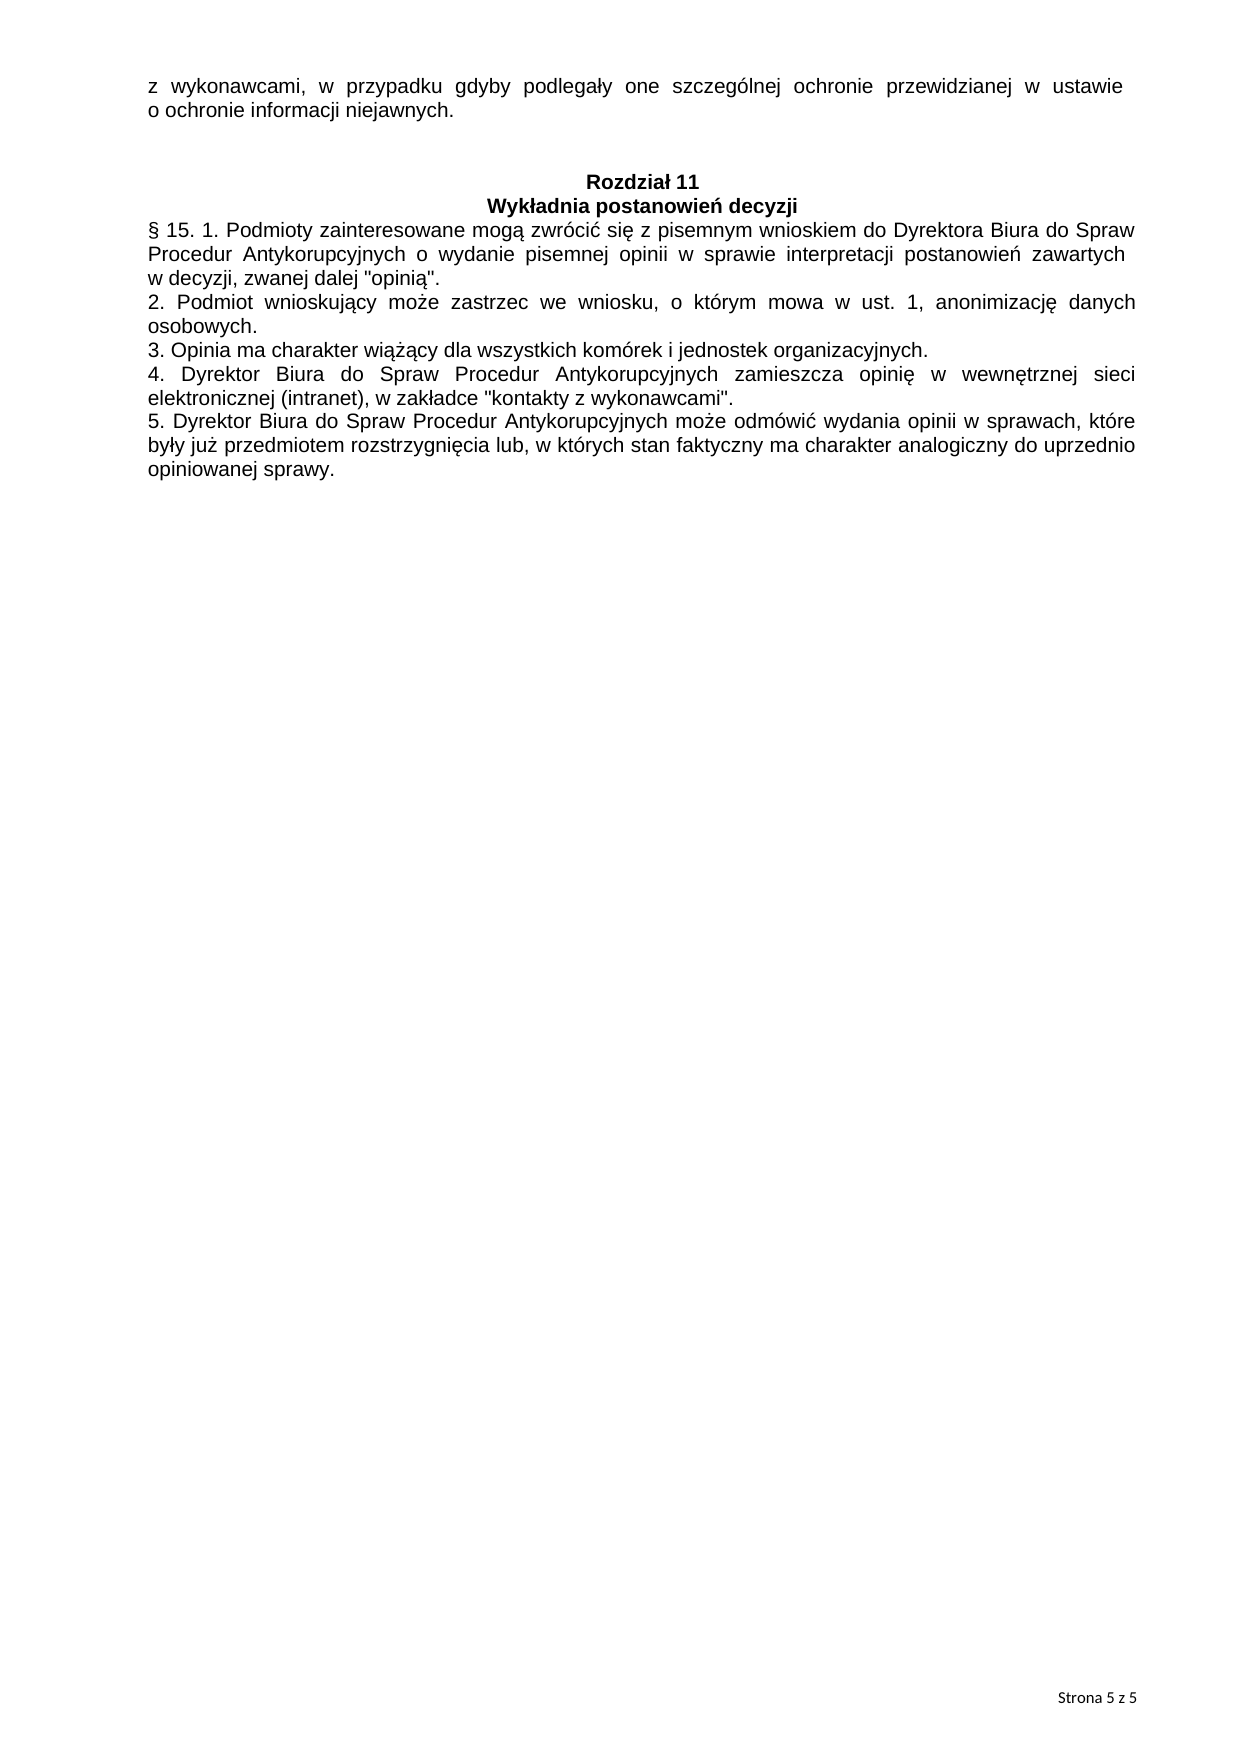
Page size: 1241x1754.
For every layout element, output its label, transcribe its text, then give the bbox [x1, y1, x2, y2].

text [148, 74, 1137, 122]
text 4. Dyrektor Biura do Spraw Procedur Antykorupcyjnych zamieszcza opinię w wewnętrznej sieci elektronicznej (intranet), w zakładce "kontakty z wykonawcami". [148, 361, 1137, 409]
text § 15. 1. Podmioty zainteresowane mogą zwrócić się z pisemnym wnioskiem do Dyrektora Biura do Spraw Procedur Antykorupcyjnych o wydanie pisemnej opinii w sprawie interpretacji postanowień zawartych w decyzji, zwanej dalej "opinią". [148, 218, 1137, 289]
text Wykładnia postanowień decyzji [148, 194, 1137, 218]
text 2. Podmiot wnioskujący może zastrzec we wniosku, o którym mowa w ust. 1, anonimizację danych osobowych. [148, 289, 1137, 337]
text 5. Dyrektor Biura do Spraw Procedur Antykorupcyjnych może odmówić wydania opinii w sprawach, które były już przedmiotem rozstrzygnięcia lub, w których stan faktyczny ma charakter analogiczny do uprzednio opiniowanej sprawy. [148, 409, 1137, 481]
text Rozdział 11 [148, 170, 1137, 194]
text 3. Opinia ma charakter wiążący dla wszystkich komórek i jednostek organizacyjnych. [148, 337, 1137, 361]
